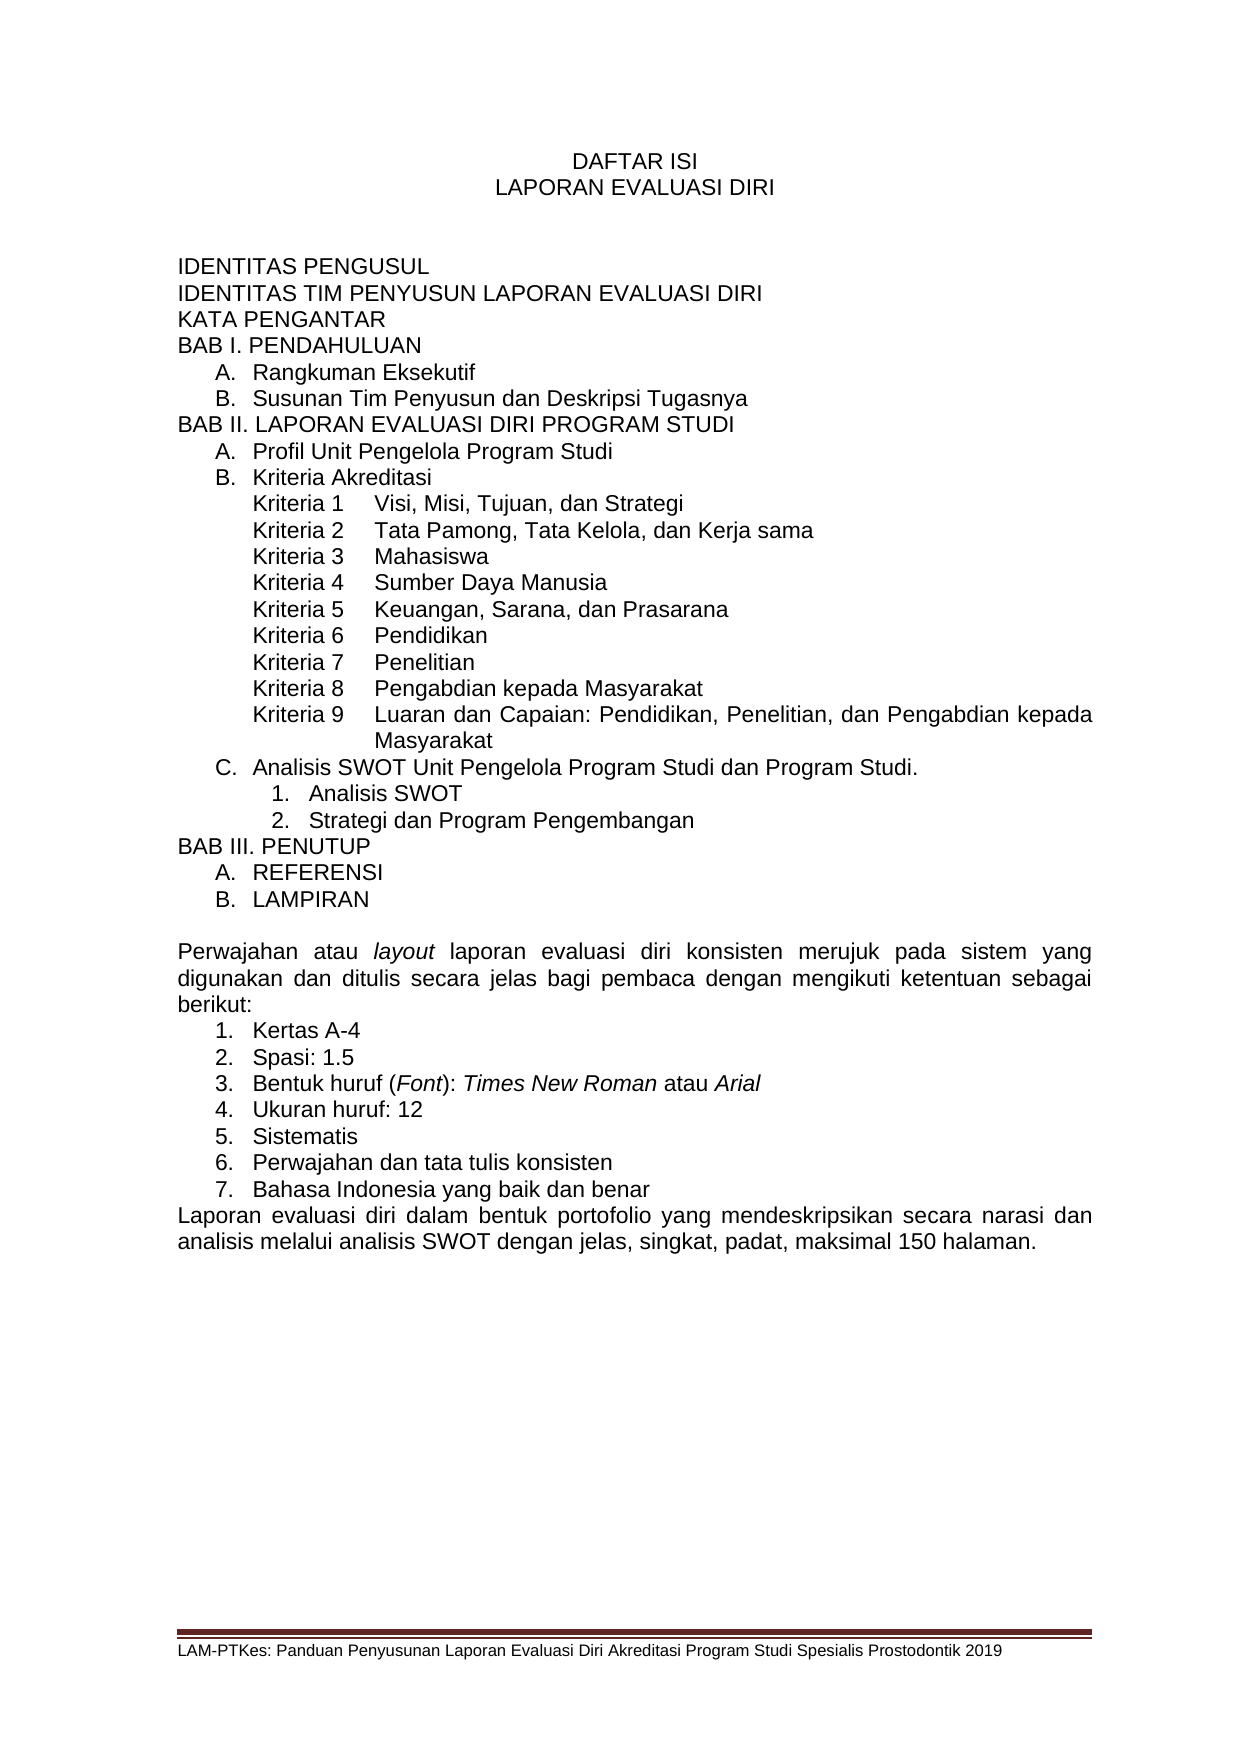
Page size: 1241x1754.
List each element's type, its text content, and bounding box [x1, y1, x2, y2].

list Analisis SWOT Unit Pengelola Program Studi dan Program Studi. [215, 754, 1092, 780]
list Bentuk huruf (Font): Times New Roman atau Arial [215, 1070, 1092, 1096]
text Kriteria 6 Pendidikan [252, 622, 1092, 648]
list Analisis SWOT [271, 780, 1092, 807]
list Spasi: 1.5 [215, 1044, 1092, 1070]
text Laporan evaluasi diri dalam bentuk portofolio yang mendeskripsikan secara narasi dan analisis melalui analisis SWOT dengan jelas, singkat, padat, maksimal 150 halaman. [177, 1202, 1092, 1254]
list Profil Unit Pengelola Program Studi [215, 438, 1092, 464]
text Kriteria 5 Keuangan, Sarana, dan Prasarana [252, 596, 1092, 622]
text Kriteria 9 Luaran dan Capaian: Pendidikan, Penelitian, dan Pengabdian kepada Masyarakat [252, 701, 1092, 754]
text Kriteria 1 Visi, Misi, Tujuan, dan Strategi [252, 490, 1092, 517]
text Perwajahan atau layout laporan evaluasi diri konsisten merujuk pada sistem yang digunakan dan ditulis secara jelas bagi pembaca dengan mengikuti ketentuan sebagai berikut: [177, 938, 1092, 1017]
text BAB II. LAPORAN EVALUASI DIRI PROGRAM STUDI [177, 411, 1092, 438]
list LAMPIRAN [215, 886, 1092, 912]
list Kertas A-4 [215, 1017, 1092, 1044]
list Bahasa Indonesia yang baik dan benar [215, 1176, 1092, 1202]
list Perwajahan dan tata tulis konsisten [215, 1149, 1092, 1176]
text IDENTITAS TIM PENYUSUN LAPORAN EVALUASI DIRI [177, 279, 1092, 306]
text DAFTAR ISI [177, 148, 1092, 174]
text Kriteria 3 Mahasiswa [252, 543, 1092, 569]
list Ukuran huruf: 12 [215, 1096, 1092, 1123]
text BAB III. PENUTUP [177, 833, 1092, 859]
text IDENTITAS PENGUSUL [177, 253, 1092, 279]
text Kriteria 4 Sumber Daya Manusia [252, 569, 1092, 596]
text Kriteria 2 Tata Pamong, Tata Kelola, dan Kerja sama [252, 517, 1092, 543]
list Sistematis [215, 1123, 1092, 1149]
text Kriteria 7 Penelitian [252, 648, 1092, 675]
text KATA PENGANTAR [177, 306, 1092, 332]
text BAB I. PENDAHULUAN [177, 332, 1092, 358]
list Strategi dan Program Pengembangan [271, 807, 1092, 833]
text Kriteria 8 Pengabdian kepada Masyarakat [252, 675, 1092, 701]
list Kriteria Akreditasi [215, 464, 1092, 490]
text LAPORAN EVALUASI DIRI [177, 174, 1092, 200]
list REFERENSI [215, 859, 1092, 886]
list Rangkuman Eksekutif [215, 358, 1092, 385]
list Susunan Tim Penyusun dan Deskripsi Tugasnya [215, 385, 1092, 411]
